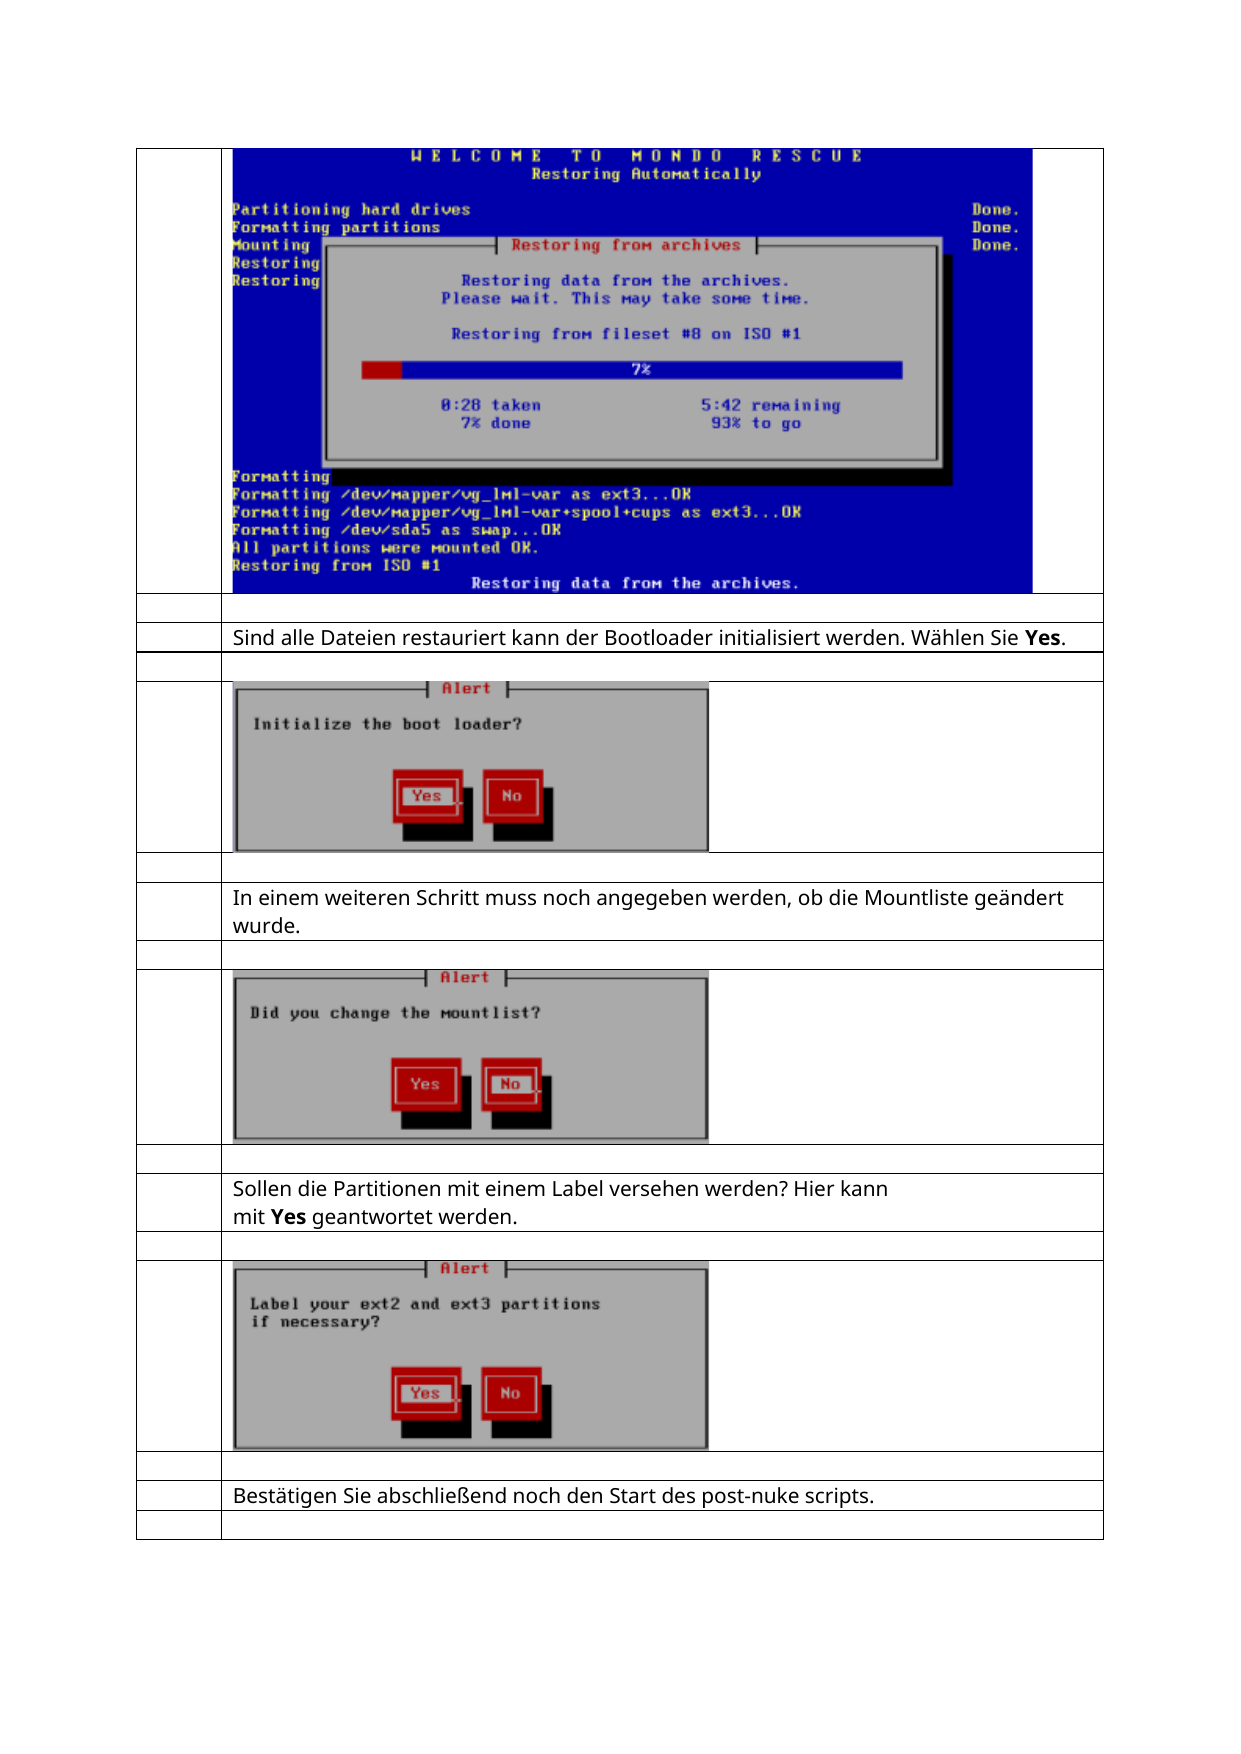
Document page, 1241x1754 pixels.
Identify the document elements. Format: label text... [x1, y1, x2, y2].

table_cell [137, 1452, 221, 1480]
table_cell [710, 682, 1103, 852]
table_cell [137, 149, 221, 592]
table_cell [222, 653, 1103, 681]
table_cell [137, 1261, 221, 1451]
table_cell [137, 653, 221, 681]
table_cell [222, 1261, 232, 1451]
table_cell [137, 594, 221, 622]
table_cell [222, 941, 1103, 969]
table_cell [222, 594, 1103, 622]
table_cell [222, 1145, 1103, 1173]
table_cell [222, 970, 232, 1143]
table_cell Sollen die Partitionen mit einem Label versehen werden? Hier kann mit Yes geantwortet werden. [222, 1174, 1103, 1231]
table_cell Bestätigen Sie abschließend noch den Start des post-nuke scripts. [222, 1481, 1103, 1509]
table_cell [222, 1452, 1103, 1480]
picture [232, 970, 710, 1144]
table_cell [137, 682, 221, 852]
table_cell [137, 941, 221, 969]
table_cell In einem weiteren Schritt muss noch angegeben werden, ob die Mountliste geändert wurde. [222, 883, 1103, 939]
table_cell [222, 853, 1103, 882]
table_cell [137, 883, 221, 939]
table_cell [137, 853, 221, 882]
picture [232, 1261, 710, 1451]
table_cell [137, 1232, 221, 1260]
table_cell [137, 970, 221, 1143]
table_cell [137, 1174, 221, 1231]
table_cell [137, 1145, 221, 1173]
table_cell [137, 1481, 221, 1509]
table_cell [222, 682, 232, 852]
picture [232, 148, 1033, 593]
table_cell [710, 1261, 1103, 1451]
table_cell [222, 1232, 1103, 1260]
table_cell [1033, 149, 1103, 592]
table_cell [137, 1511, 221, 1539]
picture [232, 681, 710, 853]
table_cell [222, 149, 232, 592]
table_cell Sind alle Dateien restauriert kann der Bootloader initialisiert werden. Wählen Sie Yes. [222, 623, 1103, 651]
table_cell [222, 1511, 1103, 1539]
table_cell [137, 623, 221, 651]
table_cell [710, 970, 1103, 1143]
